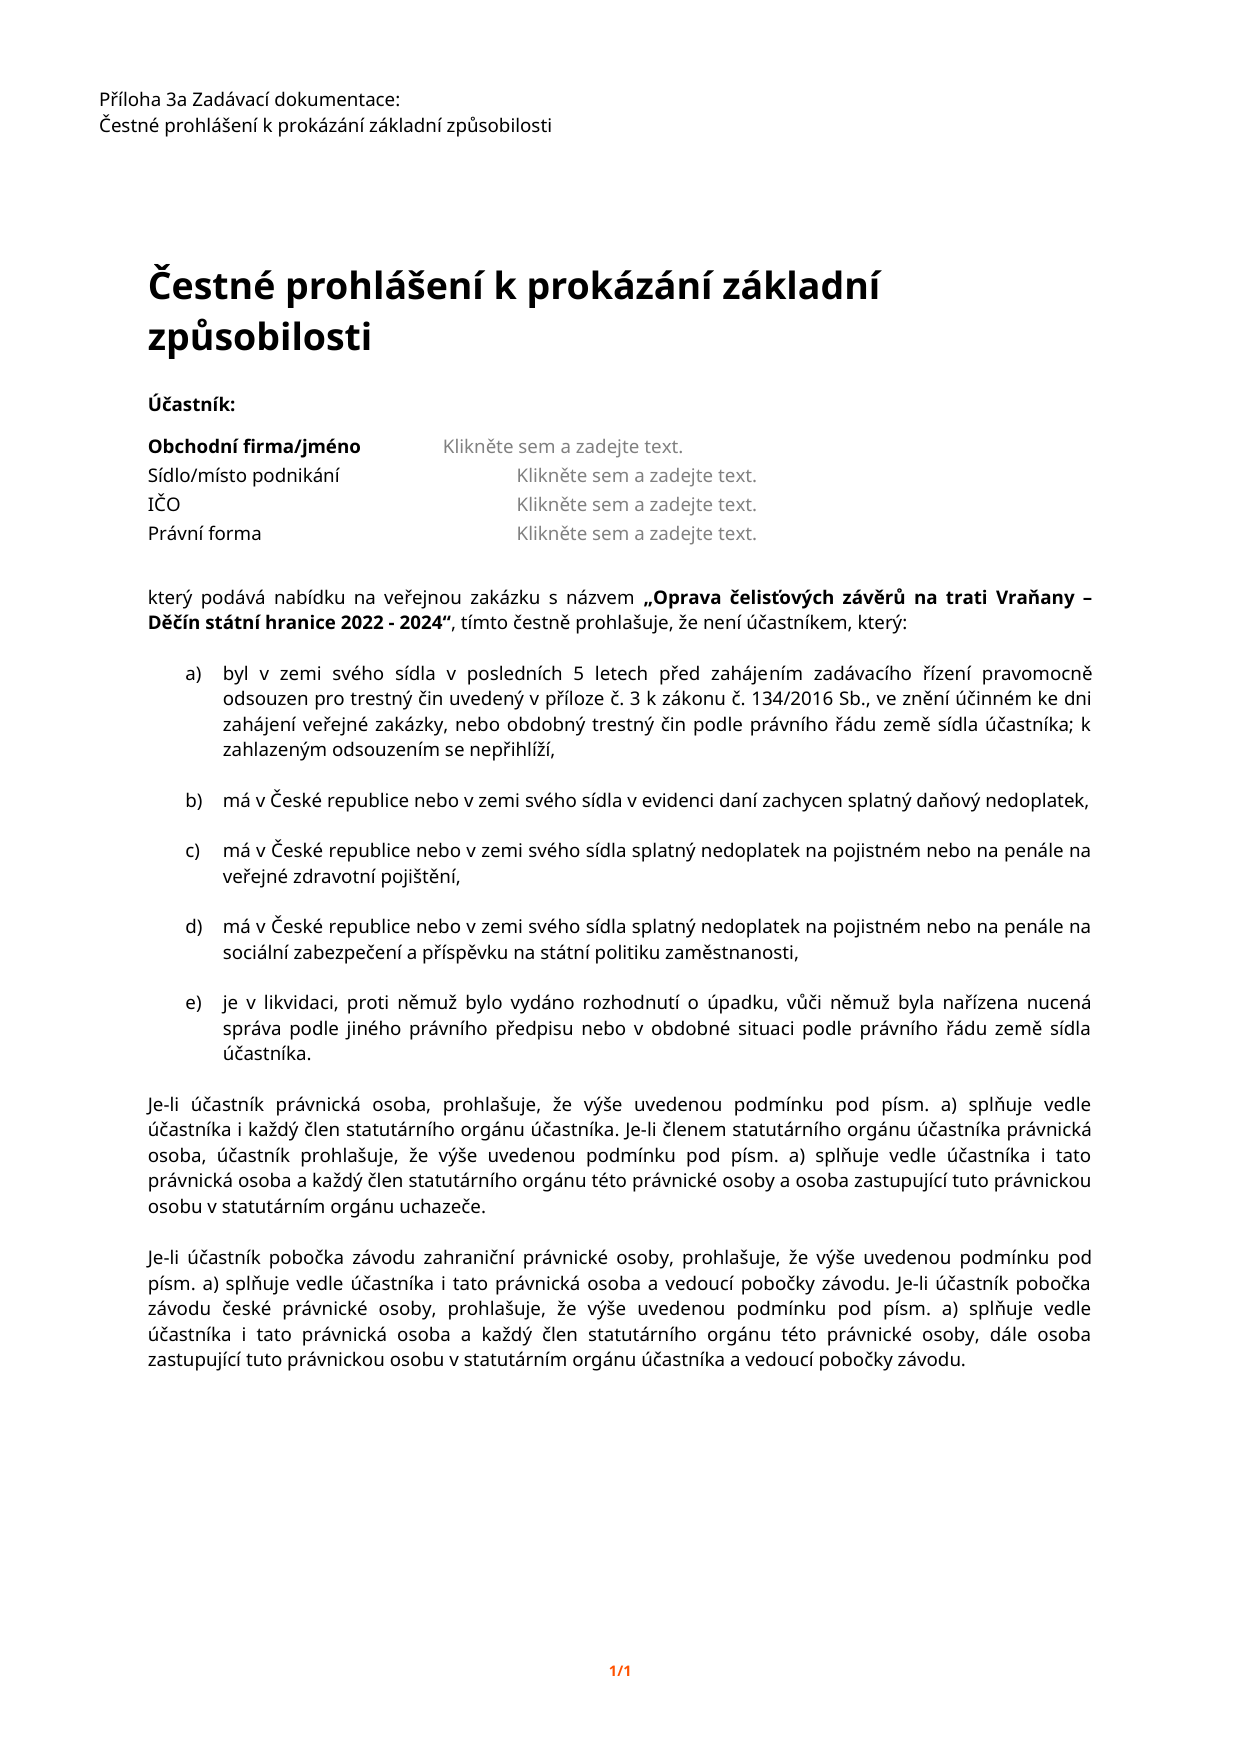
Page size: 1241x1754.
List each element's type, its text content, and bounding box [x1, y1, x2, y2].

text Obchodní firma/jméno [148, 430, 1093, 459]
text který podává nabídku na veřejnou zakázku s názvem „Oprava čelisťových závěrů na trati Vraňany – Děčín státní hranice 2022 - 2024“, tímto čestně prohlašuje, že není účastníkem, který: [148, 584, 1093, 635]
text Je-li účastník pobočka závodu zahraniční právnické osoby, prohlašuje, že výše uvedenou podmínku pod písm. a) splňuje vedle účastníka i tato právnická osoba a vedoucí pobočky závodu. Je-li účastník pobočka závodu české právnické osoby, prohlašuje, že výše uvedenou podmínku pod písm. a) splňuje vedle účastníka i tato právnická osoba a každý člen statutárního orgánu této právnické osoby, dále osoba zastupující tuto právnickou osobu v statutárním orgánu účastníka a vedoucí pobočky závodu. [148, 1244, 1093, 1372]
list je v likvidaci, proti němuž bylo vydáno rozhodnutí o úpadku, vůči němuž byla nařízena nucená správa podle jiného právního předpisu nebo v obdobné situaci podle právního řádu země sídla účastníka. [185, 990, 1093, 1066]
title Čestné prohlášení k prokázání základní způsobilosti [148, 259, 1093, 362]
list má v České republice nebo v zemi svého sídla splatný nedoplatek na pojistném nebo na penále na veřejné zdravotní pojištění, [185, 838, 1093, 889]
text Sídlo/místo podnikání [148, 459, 1093, 488]
list má v České republice nebo v zemi svého sídla splatný nedoplatek na pojistném nebo na penále na sociální zabezpečení a příspěvku na státní politiku zaměstnanosti, [185, 914, 1093, 965]
text IČO [148, 488, 1093, 517]
list byl v zemi svého sídla v posledních 5 letech před zahájením zadávacího řízení pravomocně odsouzen pro trestný čin uvedený v příloze č. 3 k zákonu č. 134/2016 Sb., ve znění účinném ke dni zahájení veřejné zakázky, nebo obdobný trestný čin podle právního řádu země sídla účastníka; k zahlazeným odsouzením se nepřihlíží, [185, 660, 1093, 762]
text Je-li účastník právnická osoba, prohlašuje, že výše uvedenou podmínku pod písm. a) splňuje vedle účastníka i každý člen statutárního orgánu účastníka. Je-li členem statutárního orgánu účastníka právnická osoba, účastník prohlašuje, že výše uvedenou podmínku pod písm. a) splňuje vedle účastníka i tato právnická osoba a každý člen statutárního orgánu této právnické osoby a osoba zastupující tuto právnickou osobu v statutárním orgánu uchazeče. [148, 1091, 1093, 1219]
list má v České republice nebo v zemi svého sídla v evidenci daní zachycen splatný daňový nedoplatek, [185, 787, 1093, 813]
text Právní forma [148, 517, 1093, 546]
text Účastník: [148, 387, 1093, 418]
